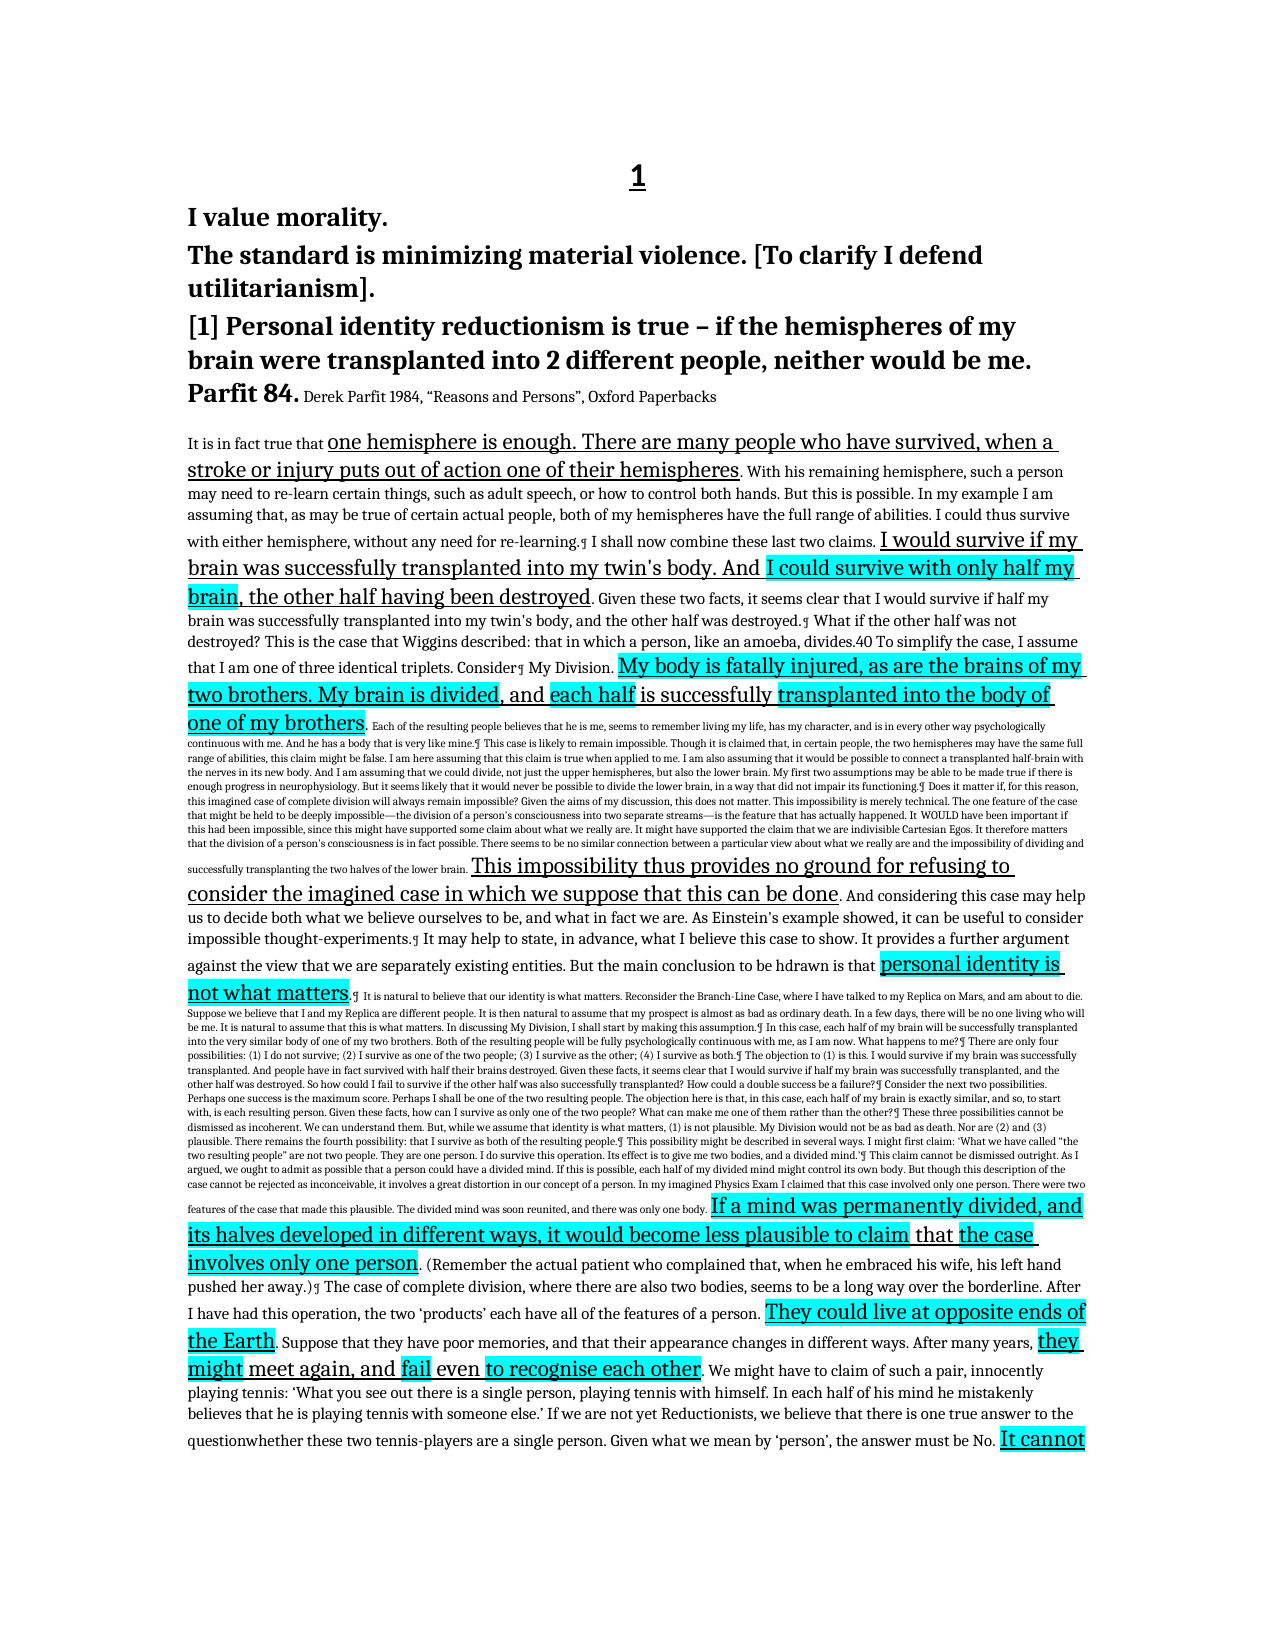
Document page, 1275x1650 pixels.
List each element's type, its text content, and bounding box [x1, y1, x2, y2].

text [1] Personal identity reductionism is true – if the hemispheres of my brain were transplanted into 2 different people, neither would be me. [187, 311, 1087, 376]
text The standard is minimizing material violence. [To clarify I defend utilitarianism]. [187, 240, 1087, 305]
subtitle 1 [187, 154, 1087, 195]
text I value morality. [187, 202, 1087, 233]
text Parfit 84. Derek Parfit 1984, “Reasons and Persons”, Oxford Paperbacks [187, 378, 1087, 409]
